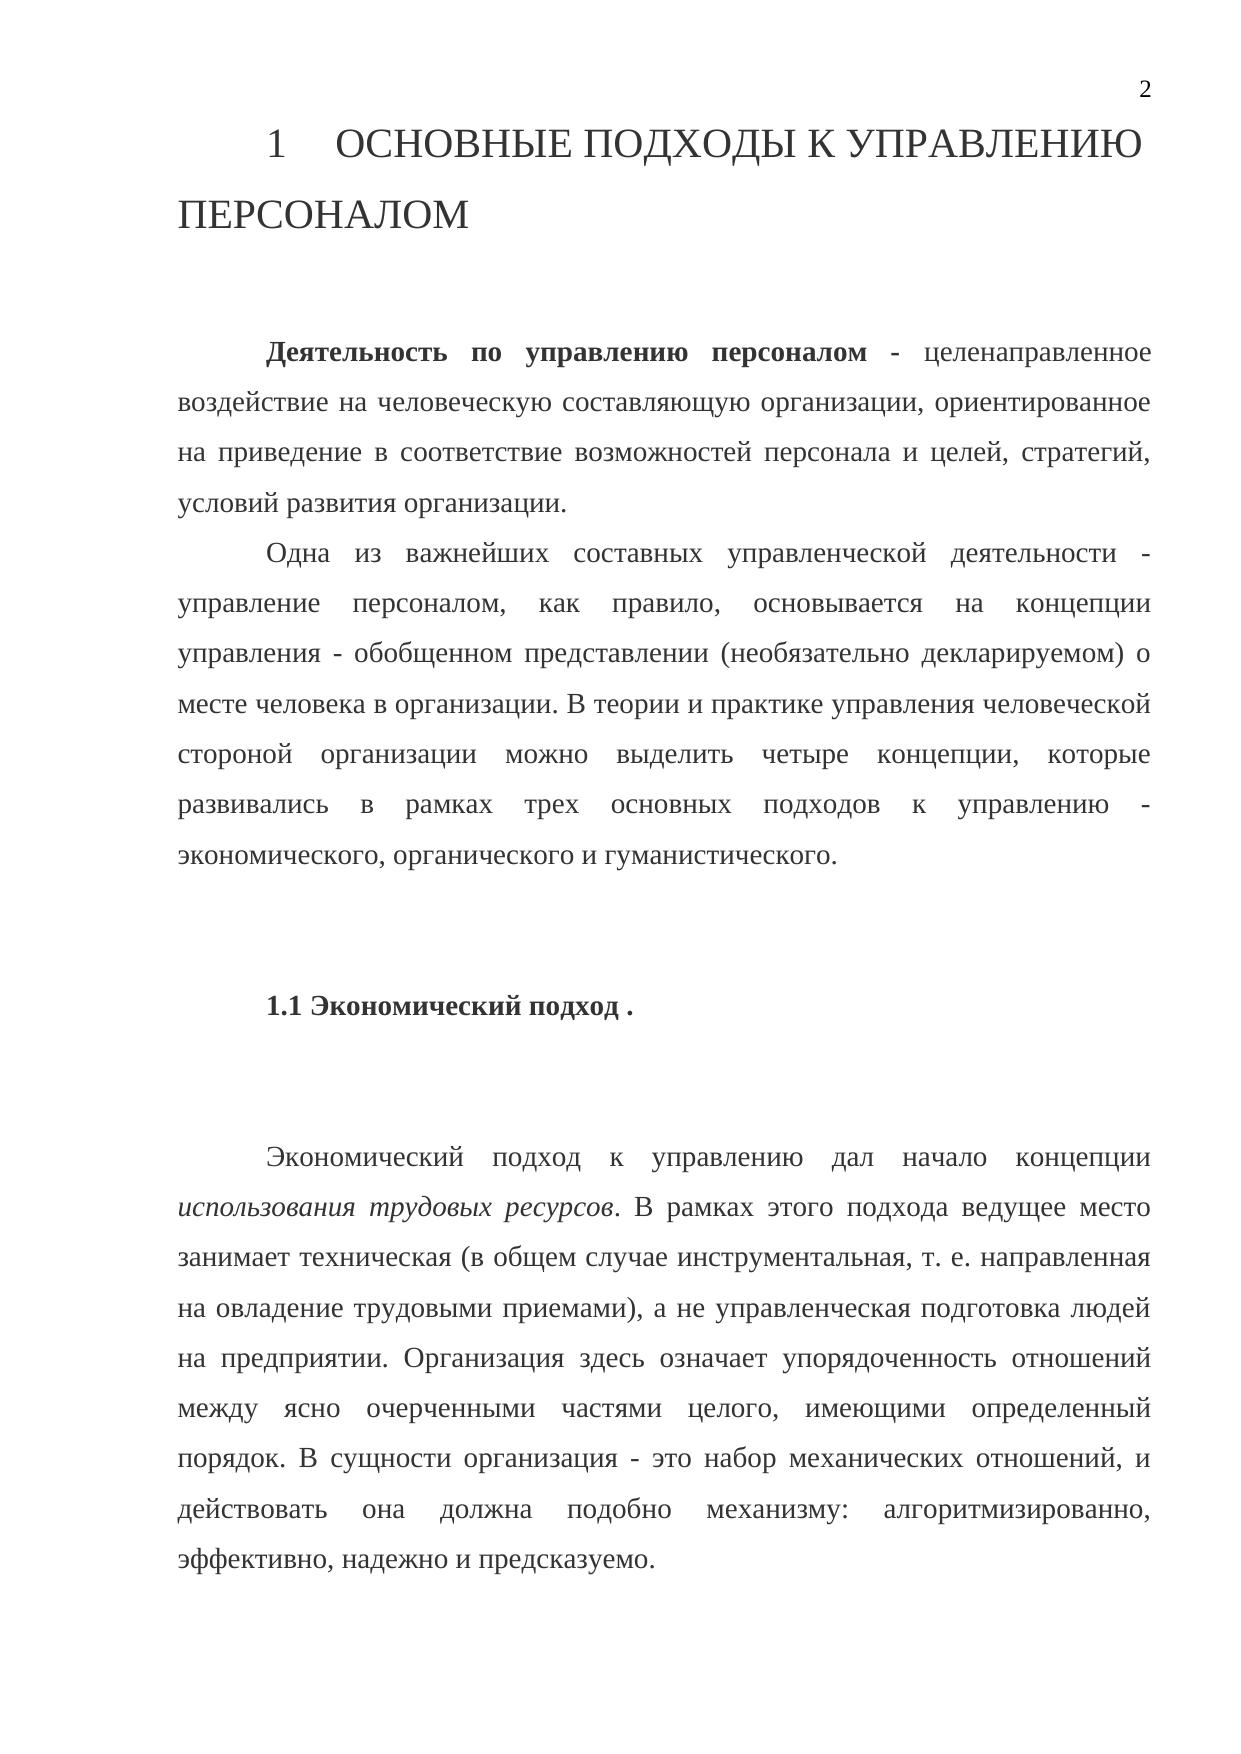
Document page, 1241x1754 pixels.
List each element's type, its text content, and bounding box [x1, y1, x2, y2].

text Деятельность по управлению персоналом - целенаправленное воздействие на человеческую составляющую организации, ориентированное на приведение в соответствие возможностей персонала и целей, стратегий, условий развития организации. [177, 334, 1152, 518]
text Одна из важнейших составных управленческой деятельности - управление персоналом, как правило, основывается на концепции управления - обобщенном представлении (необязательно декларируемом) о месте человека в организации. В теории и практике управления человеческой стороной организации можно выделить четыре концепции, которые развивались в рамках трех основных подходов к управлению - экономического, органического и гуманистического. [177, 535, 1152, 870]
text Экономический подход к управлению дал начало концепции использования трудовых ресурсов. В рамках этого подхода ведущее место занимает техническая (в общем случае инструментальная, т. е. направленная на овладение трудовыми приемами), а не управленческая подготовка людей на предприятии. Организация здесь означает упорядоченность отношений между ясно очерченными частями целого, имеющими определенный порядок. В сущности организация - это набор механических отношений, и действовать она должна подобно механизму: алгоритмизированно, эффективно, надежно и предсказуемо. [177, 1139, 1152, 1575]
text 1.1 Экономический подход . [177, 988, 1152, 1021]
text 1 ОСНОВНЫЕ ПОДХОДЫ К УПРАВЛЕНИЮ ПЕРСОНАЛОМ [177, 118, 1152, 238]
